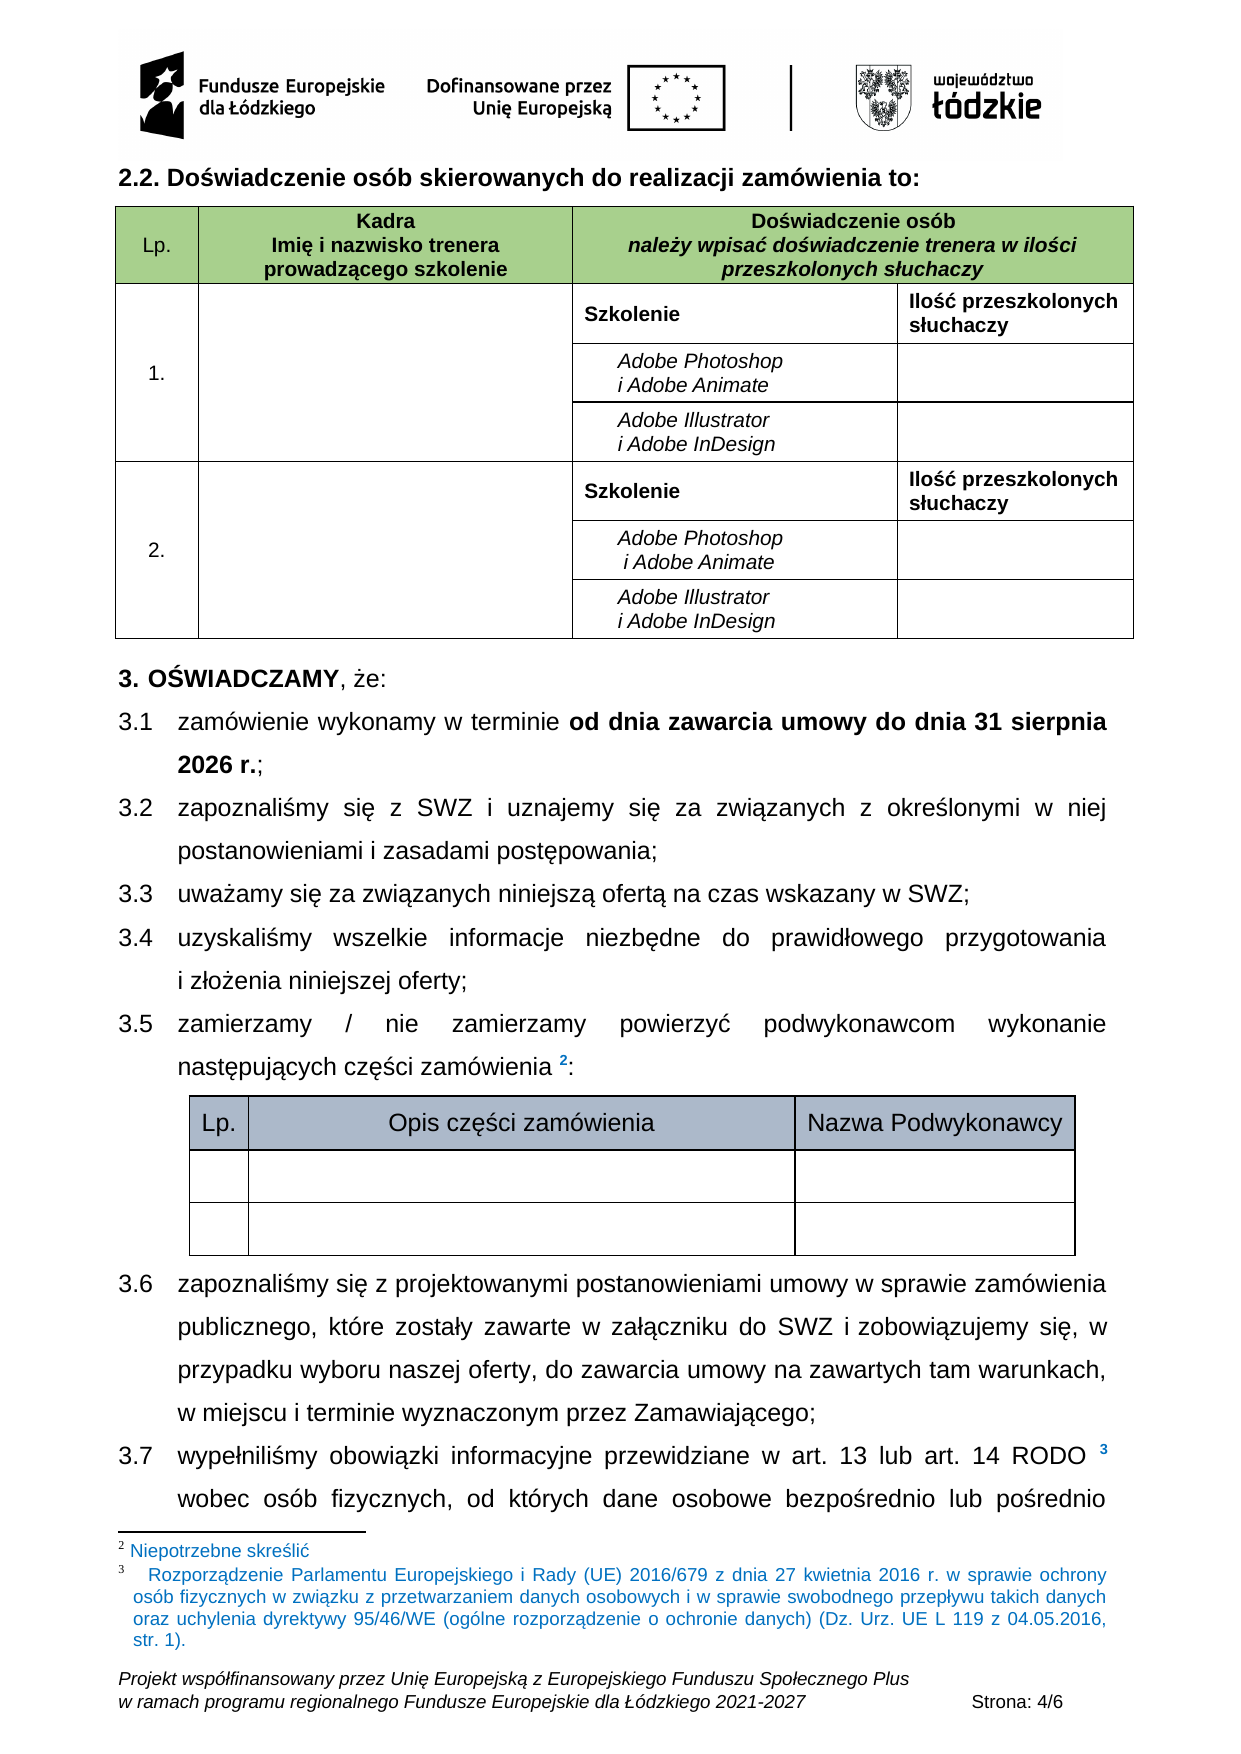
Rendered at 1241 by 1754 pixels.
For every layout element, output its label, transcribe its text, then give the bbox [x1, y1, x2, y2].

table_cell [199, 462, 572, 638]
table_cell [796, 1151, 1074, 1202]
list uzyskaliśmy wszelkie informacje niezbędne do prawidłowego przygotowania i złożenia niniejszej oferty; [118, 922, 1107, 994]
table_cell Ilość przeszkolonych słuchaczy [898, 462, 1133, 519]
table_cell [796, 1203, 1074, 1255]
table_cell [190, 1151, 248, 1202]
list zapoznaliśmy się z SWZ i uznajemy się za związanych z określonymi w niej postanowieniami i zasadami postępowania; [118, 793, 1107, 865]
list zapoznaliśmy się z projektowanymi postanowieniami umowy w sprawie zamówienia publicznego, które zostały zawarte w załączniku do SWZ i zobowiązujemy się, w przypadku wyboru naszej oferty, do zawarcia umowy na zawartych tam warunkach, w miejscu i terminie wyznaczonym przez Zamawiającego; [118, 1269, 1107, 1427]
table_cell Adobe Illustrator i Adobe InDesign [573, 580, 897, 638]
table_cell Szkolenie [573, 284, 897, 342]
table_cell Adobe Illustrator i Adobe InDesign [573, 403, 897, 461]
table_cell [190, 1203, 248, 1255]
table_cell Ilość przeszkolonych słuchaczy [898, 284, 1133, 342]
text 2.2. Doświadczenie osób skierowanych do realizacji zamówienia to: [118, 162, 1107, 191]
list zamówienie wykonamy w terminie od dnia zawarcia umowy do dnia 31 sierpnia 2026 r.; [118, 707, 1107, 779]
list OŚWIADCZAMY, że: [118, 664, 1107, 692]
table_cell [249, 1203, 794, 1255]
table_cell [898, 403, 1133, 461]
table_cell Adobe Photoshop i Adobe Animate [573, 521, 897, 579]
table_cell [898, 344, 1133, 401]
table_header Nazwa Podwykonawcy [796, 1097, 1074, 1149]
list zamierzamy / nie zamierzamy powierzyć podwykonawcom wykonanie następujących części zamówienia : [118, 1009, 1107, 1081]
table_cell [249, 1151, 794, 1202]
table_cell [199, 284, 572, 461]
list uważamy się za związanych niniejszą ofertą na czas wskazany w SWZ; [118, 879, 1107, 908]
table_header Kadra Imię i nazwisko trenera prowadzącego szkolenie [199, 207, 572, 283]
table_cell 2. [116, 462, 198, 638]
table_cell Szkolenie [573, 462, 897, 519]
table_header Doświadczenie osób należy wpisać doświadczenie trenera w ilości przeszkolonych słuchaczy [573, 207, 1133, 283]
table_cell [898, 521, 1133, 579]
picture [118, 29, 1063, 161]
table_cell Adobe Photoshop i Adobe Animate [573, 344, 897, 401]
table_header Lp. [116, 207, 198, 283]
table_header Lp. [190, 1097, 248, 1149]
table_header Opis części zamówienia [249, 1097, 794, 1149]
table_cell 1. [116, 284, 198, 461]
table_cell [898, 580, 1133, 638]
